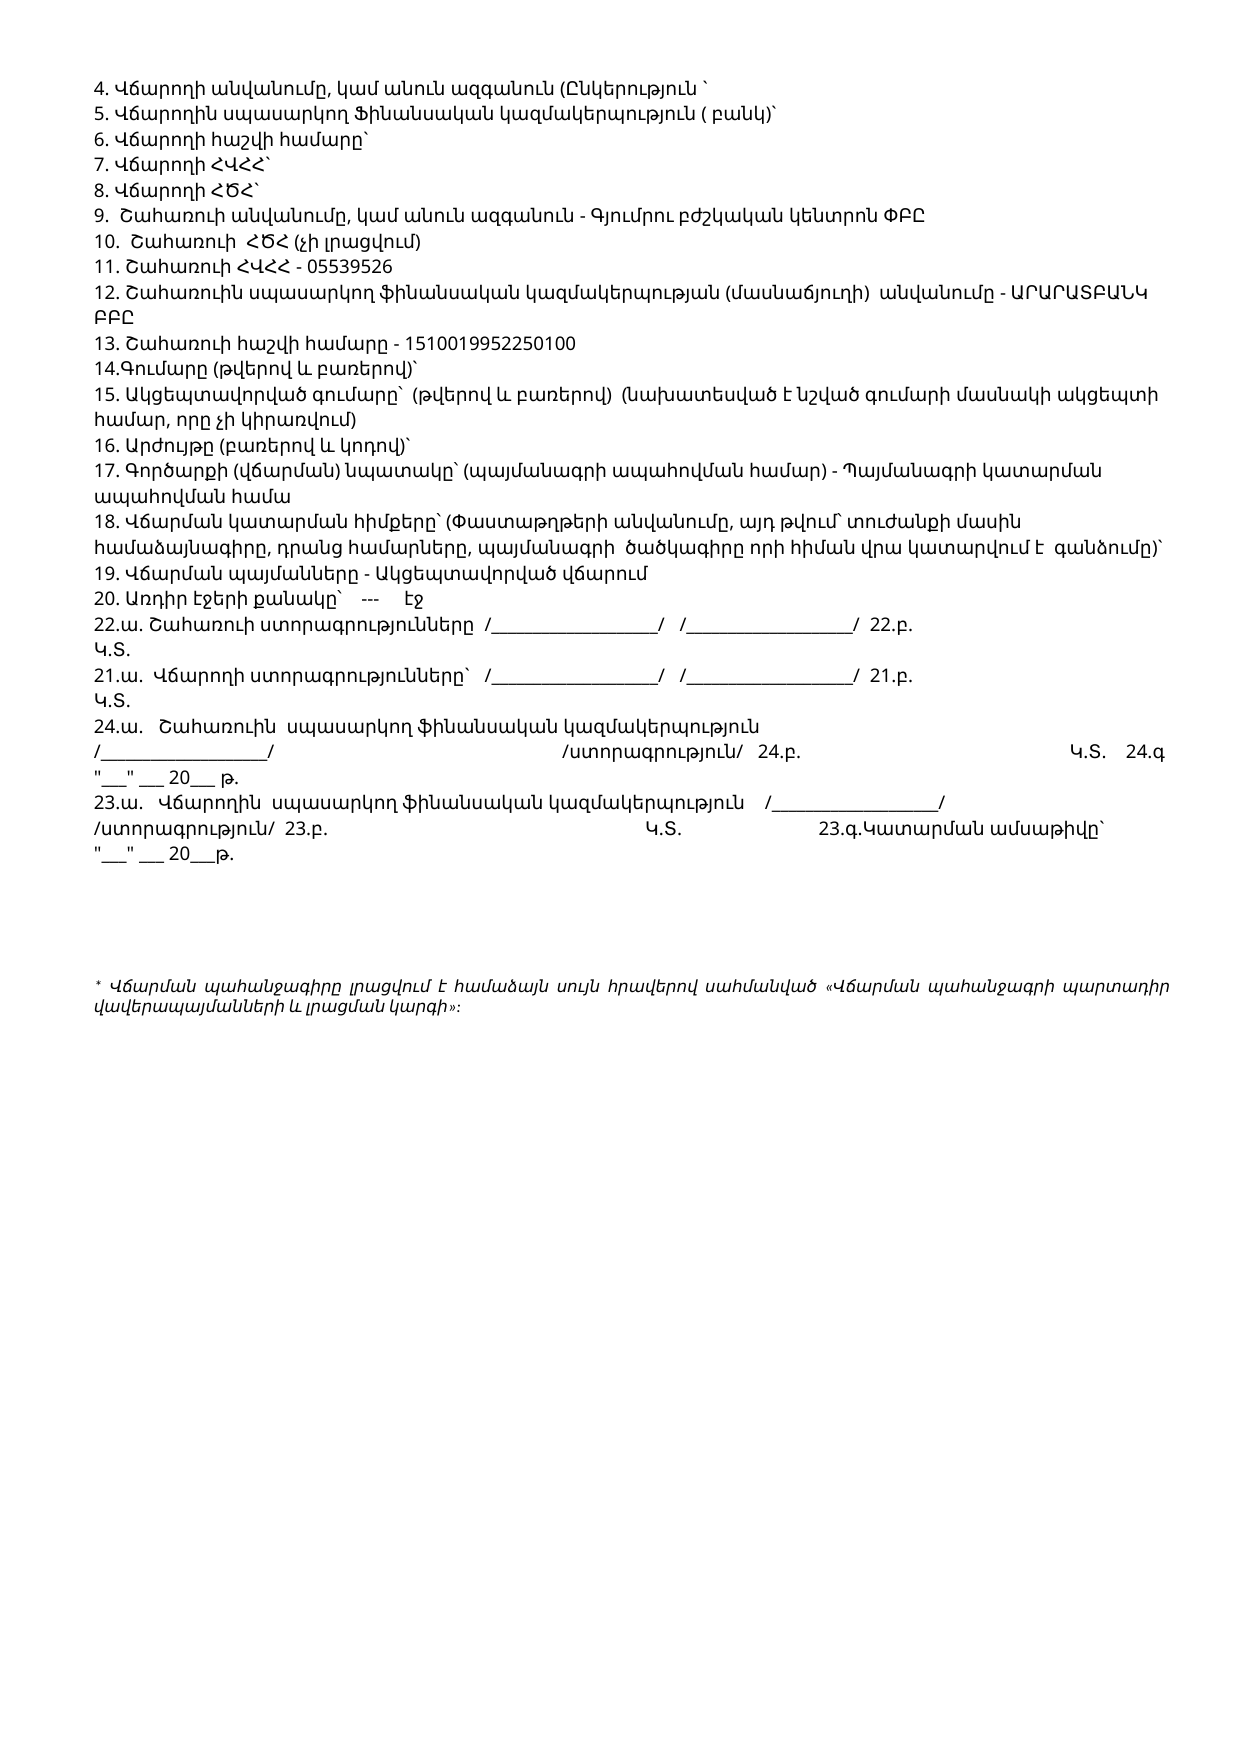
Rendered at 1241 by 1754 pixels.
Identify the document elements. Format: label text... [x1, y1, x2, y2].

text * Վճարման պահանջագիրը լրացվում է համաձայն սույն հրավերով սահմանված «Վճարման պահանջագրի պարտադիր վավերապայմանների և լրացման կարգի»: [94, 976, 1171, 1017]
